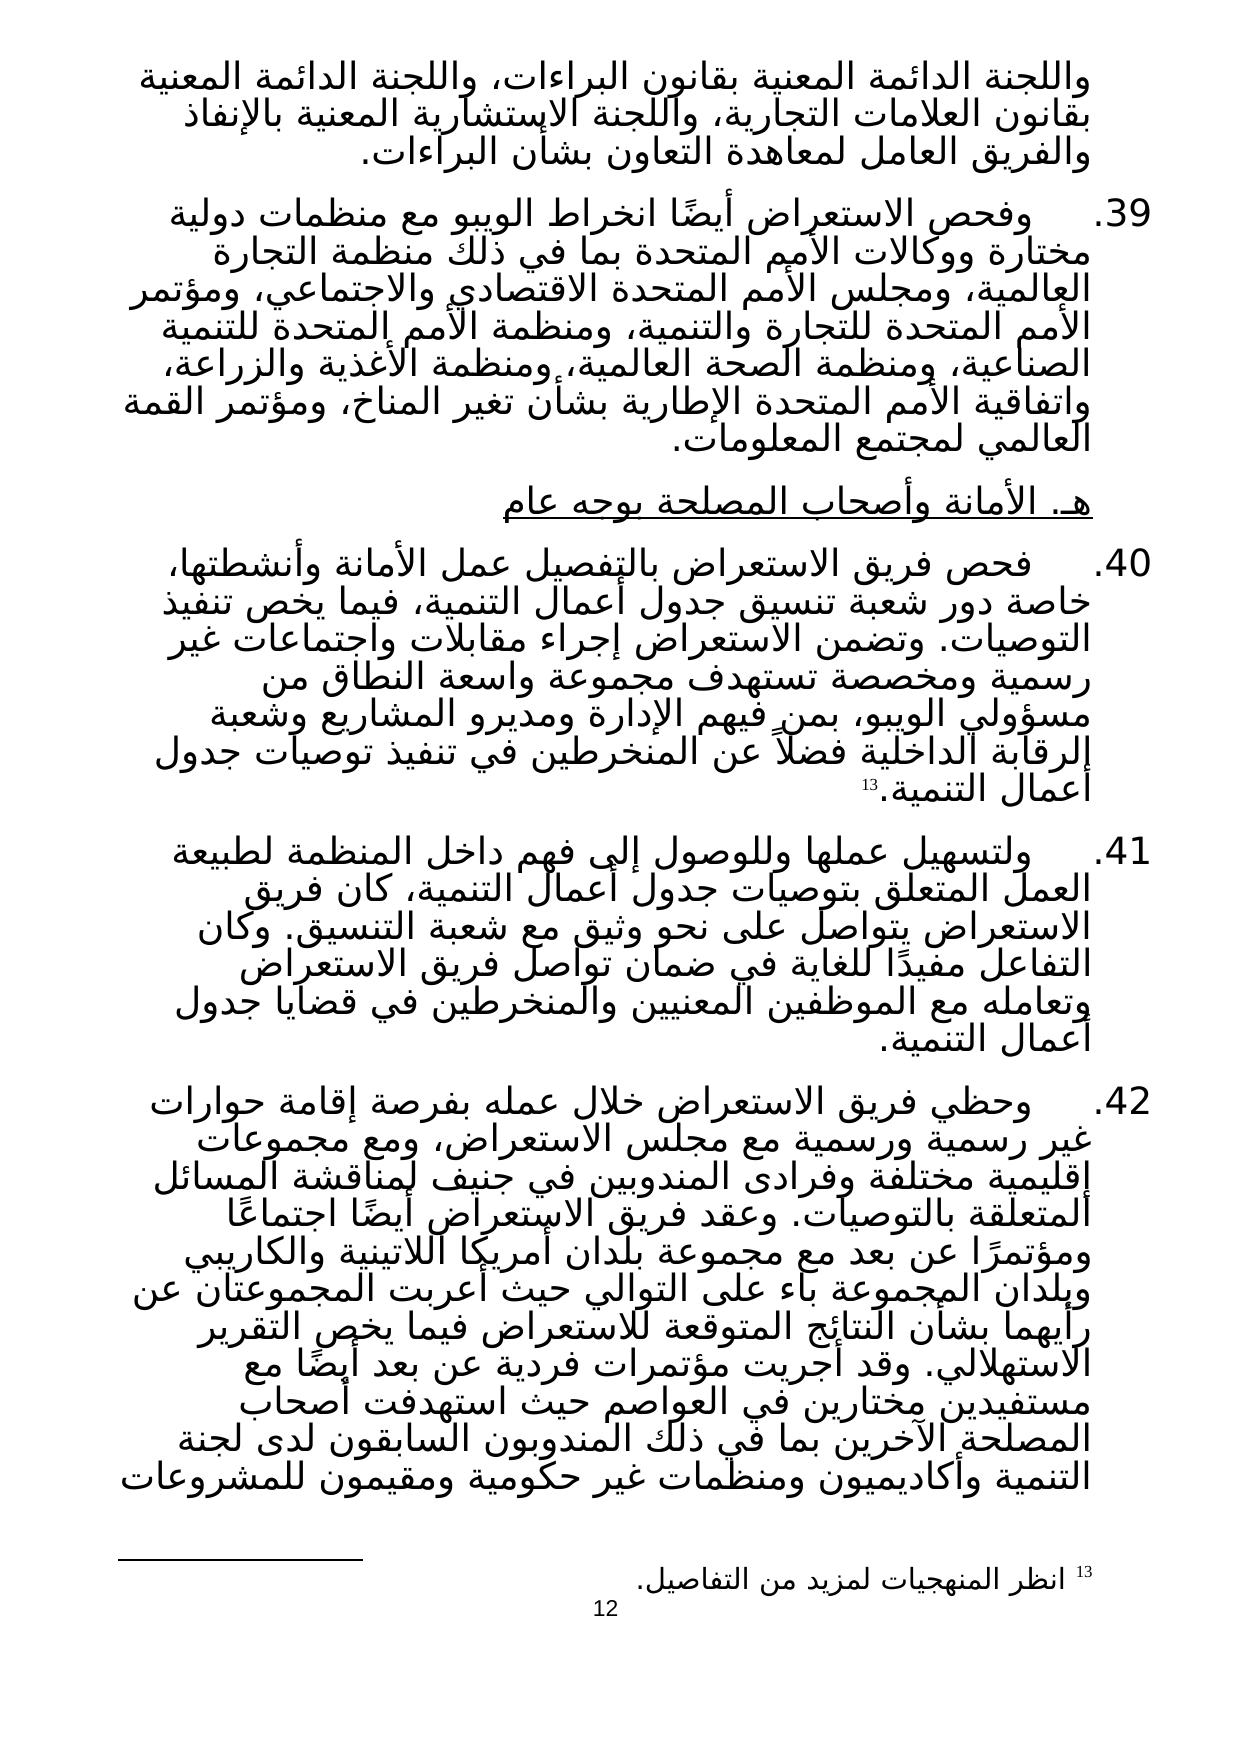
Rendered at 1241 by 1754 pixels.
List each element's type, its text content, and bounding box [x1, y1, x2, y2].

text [118, 59, 1092, 172]
subtitle هـ. الأمانة وأصحاب المصلحة بوجه عام [118, 484, 1092, 522]
text وفحص الاستعراض أيضًا انخراط الويبو مع منظمات دولية مختارة ووكالات الأمم المتحدة بما في ذلك منظمة التجارة العالمية، ومجلس الأمم المتحدة الاقتصادي والاجتماعي، ومؤتمر الأمم المتحدة للتجارة والتنمية، ومنظمة الأمم المتحدة للتنمية الصناعية، ومنظمة الصحة العالمية، ومنظمة الأغذية والزراعة، واتفاقية الأمم المتحدة الإطارية بشأن تغير المناخ، ومؤتمر القمة العالمي لمجتمع المعلومات. [118, 197, 1092, 459]
text فحص فريق الاستعراض بالتفصيل عمل الأمانة وأنشطتها، خاصة دور شعبة تنسيق جدول أعمال التنمية، فيما يخص تنفيذ التوصيات. وتضمن الاستعراض إجراء مقابلات واجتماعات غير رسمية ومخصصة تستهدف مجموعة واسعة النطاق من مسؤولي الويبو، بمن فيهم الإدارة ومديرو المشاريع وشعبة الرقابة الداخلية فضلاً عن المنخرطين في تنفيذ توصيات جدول أعمال التنمية. [118, 547, 1092, 809]
text ولتسهيل عملها وللوصول إلى فهم داخل المنظمة لطبيعة العمل المتعلق بتوصيات جدول أعمال التنمية، كان فريق الاستعراض يتواصل على نحو وثيق مع شعبة التنسيق. وكان التفاعل مفيدًا للغاية في ضمان تواصل فريق الاستعراض وتعامله مع الموظفين المعنيين والمنخرطين في قضايا جدول أعمال التنمية. [118, 834, 1092, 1059]
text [118, 1084, 1092, 1497]
